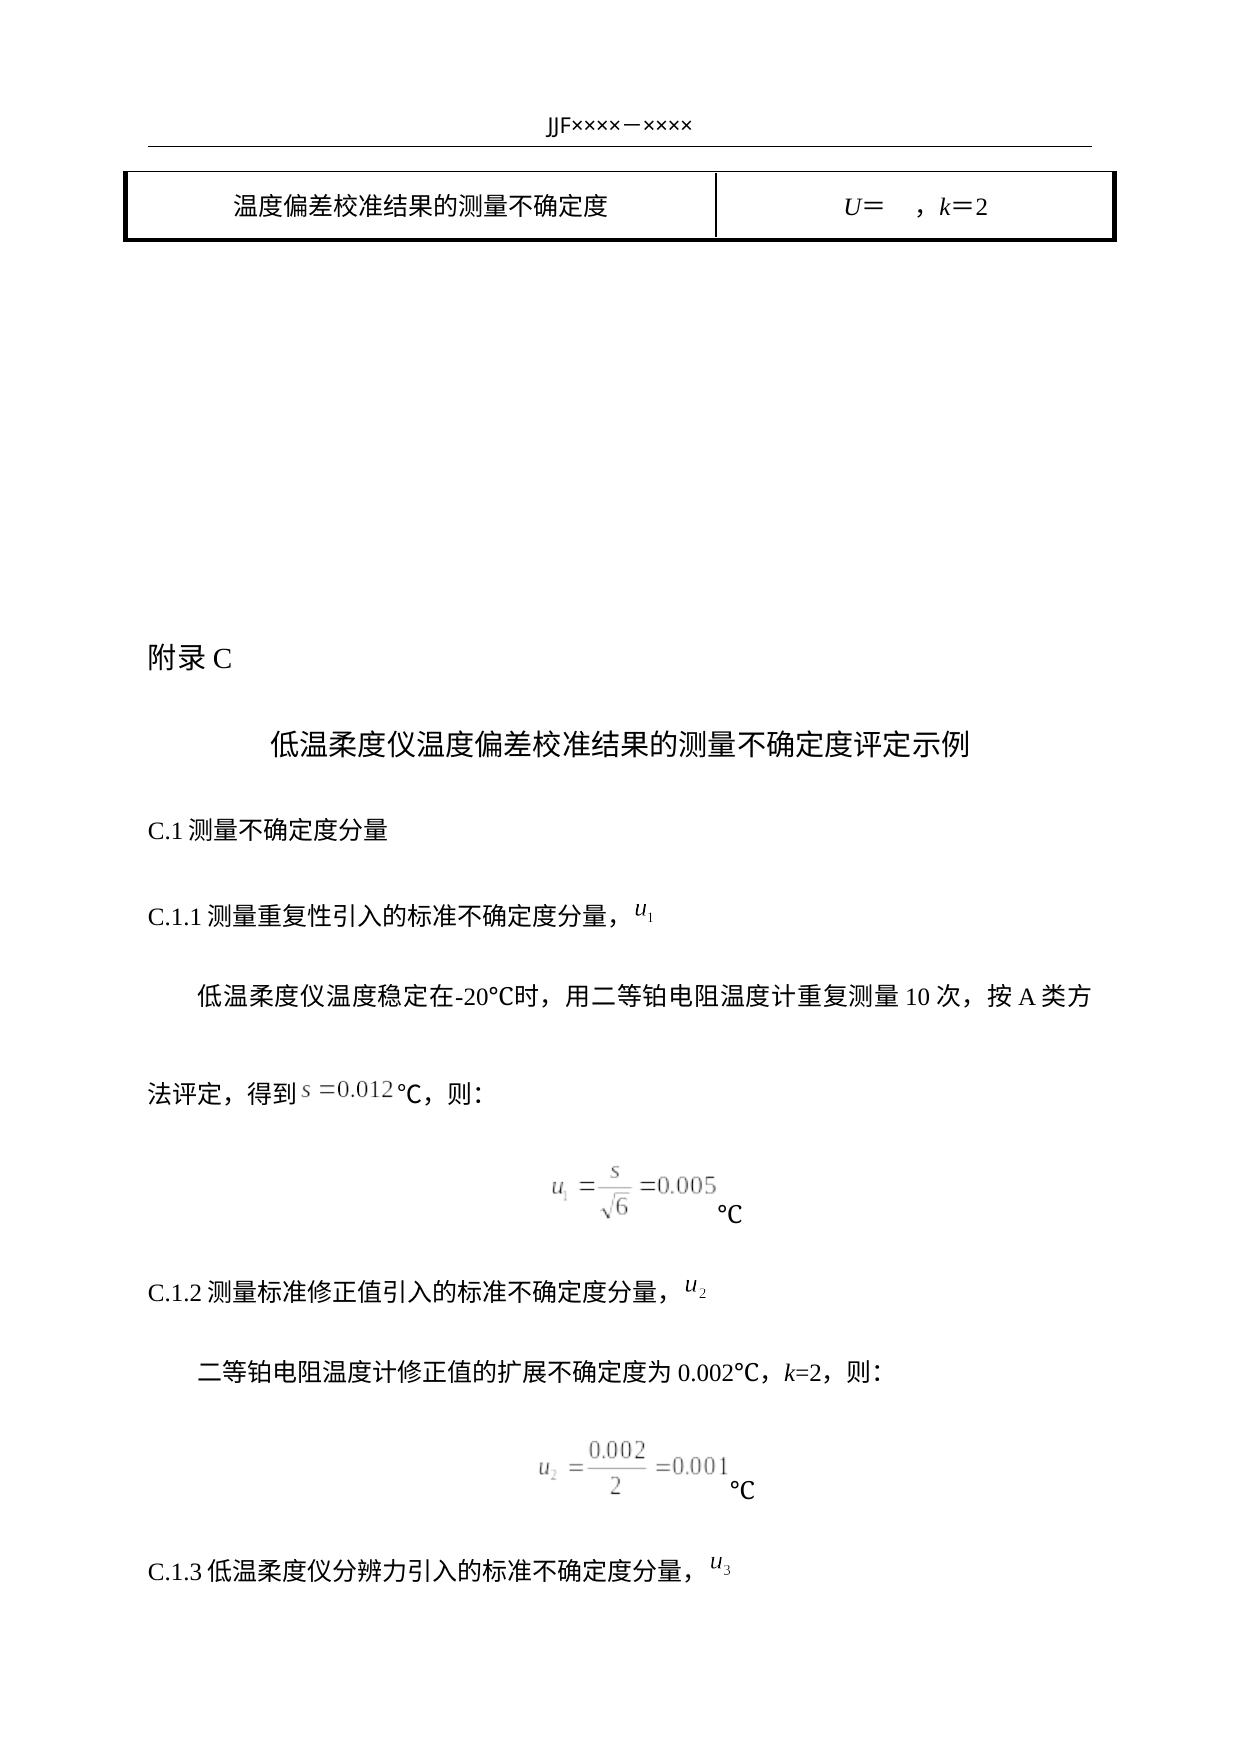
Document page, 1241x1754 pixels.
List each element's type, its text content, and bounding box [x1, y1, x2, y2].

table_cell U＝ ，k＝2 [717, 172, 1112, 237]
text C.1.1测量重复性引入的标准不确定度分量， [148, 879, 1092, 944]
text C.1.2测量标准修正值引入的标准不确定度分量， [148, 1255, 1092, 1320]
text 低温柔度仪温度稳定在-20℃时，用二等铂电阻温度计重复测量10次，按A类方法评定，得到℃，则： [148, 962, 1092, 1125]
text 二等铂电阻温度计修正值的扩展不确定度为0.002℃，k=2，则： [148, 1338, 1092, 1403]
text ℃ [148, 1143, 1092, 1240]
table_cell 温度偏差校准结果的测量不确定度 [128, 172, 716, 237]
list 低温柔度仪温度偏差校准结果的测量不确定度评定示例 [148, 710, 1092, 775]
text C.1测量不确定度分量 [148, 796, 1092, 861]
text ℃ [148, 1421, 1092, 1518]
text 附录 C [148, 624, 1092, 689]
text C.1.3低温柔度仪分辨力引入的标准不确定度分量， [148, 1533, 1092, 1598]
